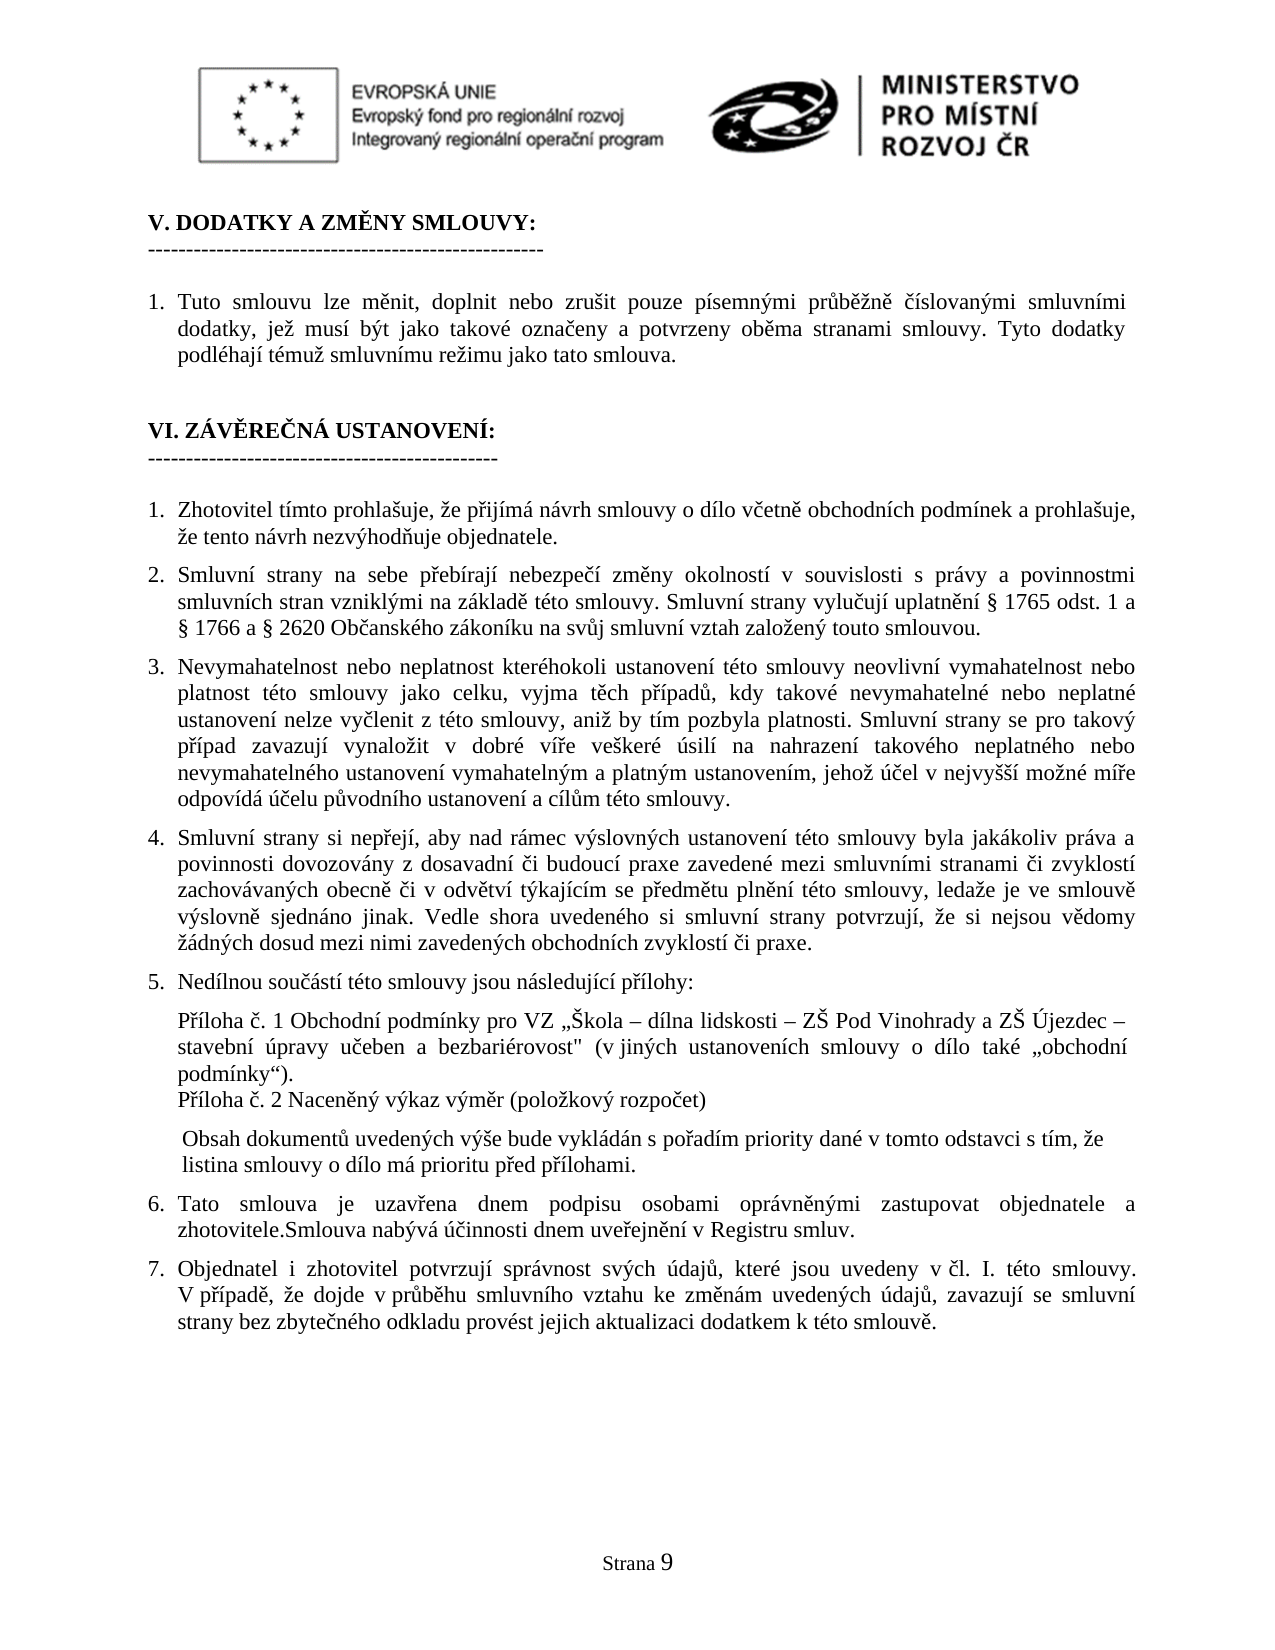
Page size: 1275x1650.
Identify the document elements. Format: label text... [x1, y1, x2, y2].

subtitle V. DODATKY A ZMĚNY SMLOUVY: [148, 209, 1127, 236]
text Příloha č. 1 Obchodní podmínky pro VZ „Škola – dílna lidskosti – ZŠ Pod Vinohrady a ZŠ Újezdec – stavební úpravy učeben a bezbariérovost" (v jiných ustanoveních smlouvy o dílo také „obchodní podmínky“). [177, 1007, 1127, 1086]
subtitle VI. ZÁVĚREČNÁ USTANOVENÍ: [148, 417, 1127, 444]
list Objednatel i zhotovitel potvrzují správnost svých údajů, které jsou uvedeny v čl. I. této smlouvy. V případě, že dojde v průběhu smluvního vztahu ke změnám uvedených údajů, zavazují se smluvní strany bez zbytečného odkladu provést jejich aktualizaci dodatkem k této smlouvě. [148, 1255, 1137, 1334]
text ---------------------------------------------- [148, 444, 1127, 470]
list Smluvní strany na sebe přebírají nebezpečí změny okolností v souvislosti s právy a povinnostmi smluvních stran vzniklými na základě této smlouvy. Smluvní strany vylučují uplatnění § 1765 odst. 1 a § 1766 a § 2620 Občanského zákoníku na svůj smluvní vztah založený touto smlouvou. [148, 562, 1137, 641]
list Tato smlouva je uzavřena dnem podpisu osobami oprávněnými zastupovat objednatele a zhotovitele.Smlouva nabývá účinnosti dnem uveřejnění v Registru smluv. [148, 1190, 1137, 1243]
text Obsah dokumentů uvedených výše bude vykládán s pořadím priority dané v tomto odstavci s tím, že [148, 1125, 1127, 1151]
list Nedílnou součástí této smlouvy jsou následující přílohy: [148, 968, 1127, 994]
text Příloha č. 2 Naceněný výkaz výměr (položkový rozpočet) [177, 1086, 1137, 1112]
text listina smlouvy o dílo má prioritu před přílohami. [148, 1151, 1127, 1177]
picture [181, 44, 1095, 181]
text ---------------------------------------------------- [148, 236, 1127, 262]
list Tuto smlouvu lze měnit, doplnit nebo zrušit pouze písemnými průběžně číslovanými smluvními dodatky, jež musí být jako takové označeny a potvrzeny oběma stranami smlouvy. Tyto dodatky podléhají témuž smluvnímu režimu jako tato smlouva. [148, 288, 1127, 367]
list Smluvní strany si nepřejí, aby nad rámec výslovných ustanovení této smlouvy byla jakákoliv práva a povinnosti dovozovány z dosavadní či budoucí praxe zavedené mezi smluvními stranami či zvyklostí zachovávaných obecně či v odvětví týkajícím se předmětu plnění této smlouvy, ledaže je ve smlouvě výslovně sjednáno jinak. Vedle shora uvedeného si smluvní strany potvrzují, že si nejsou vědomy žádných dosud mezi nimi zavedených obchodních zvyklostí či praxe. [148, 824, 1137, 956]
list Zhotovitel tímto prohlašuje, že přijímá návrh smlouvy o dílo včetně obchodních podmínek a prohlašuje, že tento návrh nezvýhodňuje objednatele. [148, 496, 1137, 549]
list Nevymahatelnost nebo neplatnost kteréhokoli ustanovení této smlouvy neovlivní vymahatelnost nebo platnost této smlouvy jako celku, vyjma těch případů, kdy takové nevymahatelné nebo neplatné ustanovení nelze vyčlenit z této smlouvy, aniž by tím pozbyla platnosti. Smluvní strany se pro takový případ zavazují vynaložit v dobré víře veškeré úsilí na nahrazení takového neplatného nebo nevymahatelného ustanovení vymahatelným a platným ustanovením, jehož účel v nejvyšší možné míře odpovídá účelu původního ustanovení a cílům této smlouvy. [148, 653, 1137, 811]
